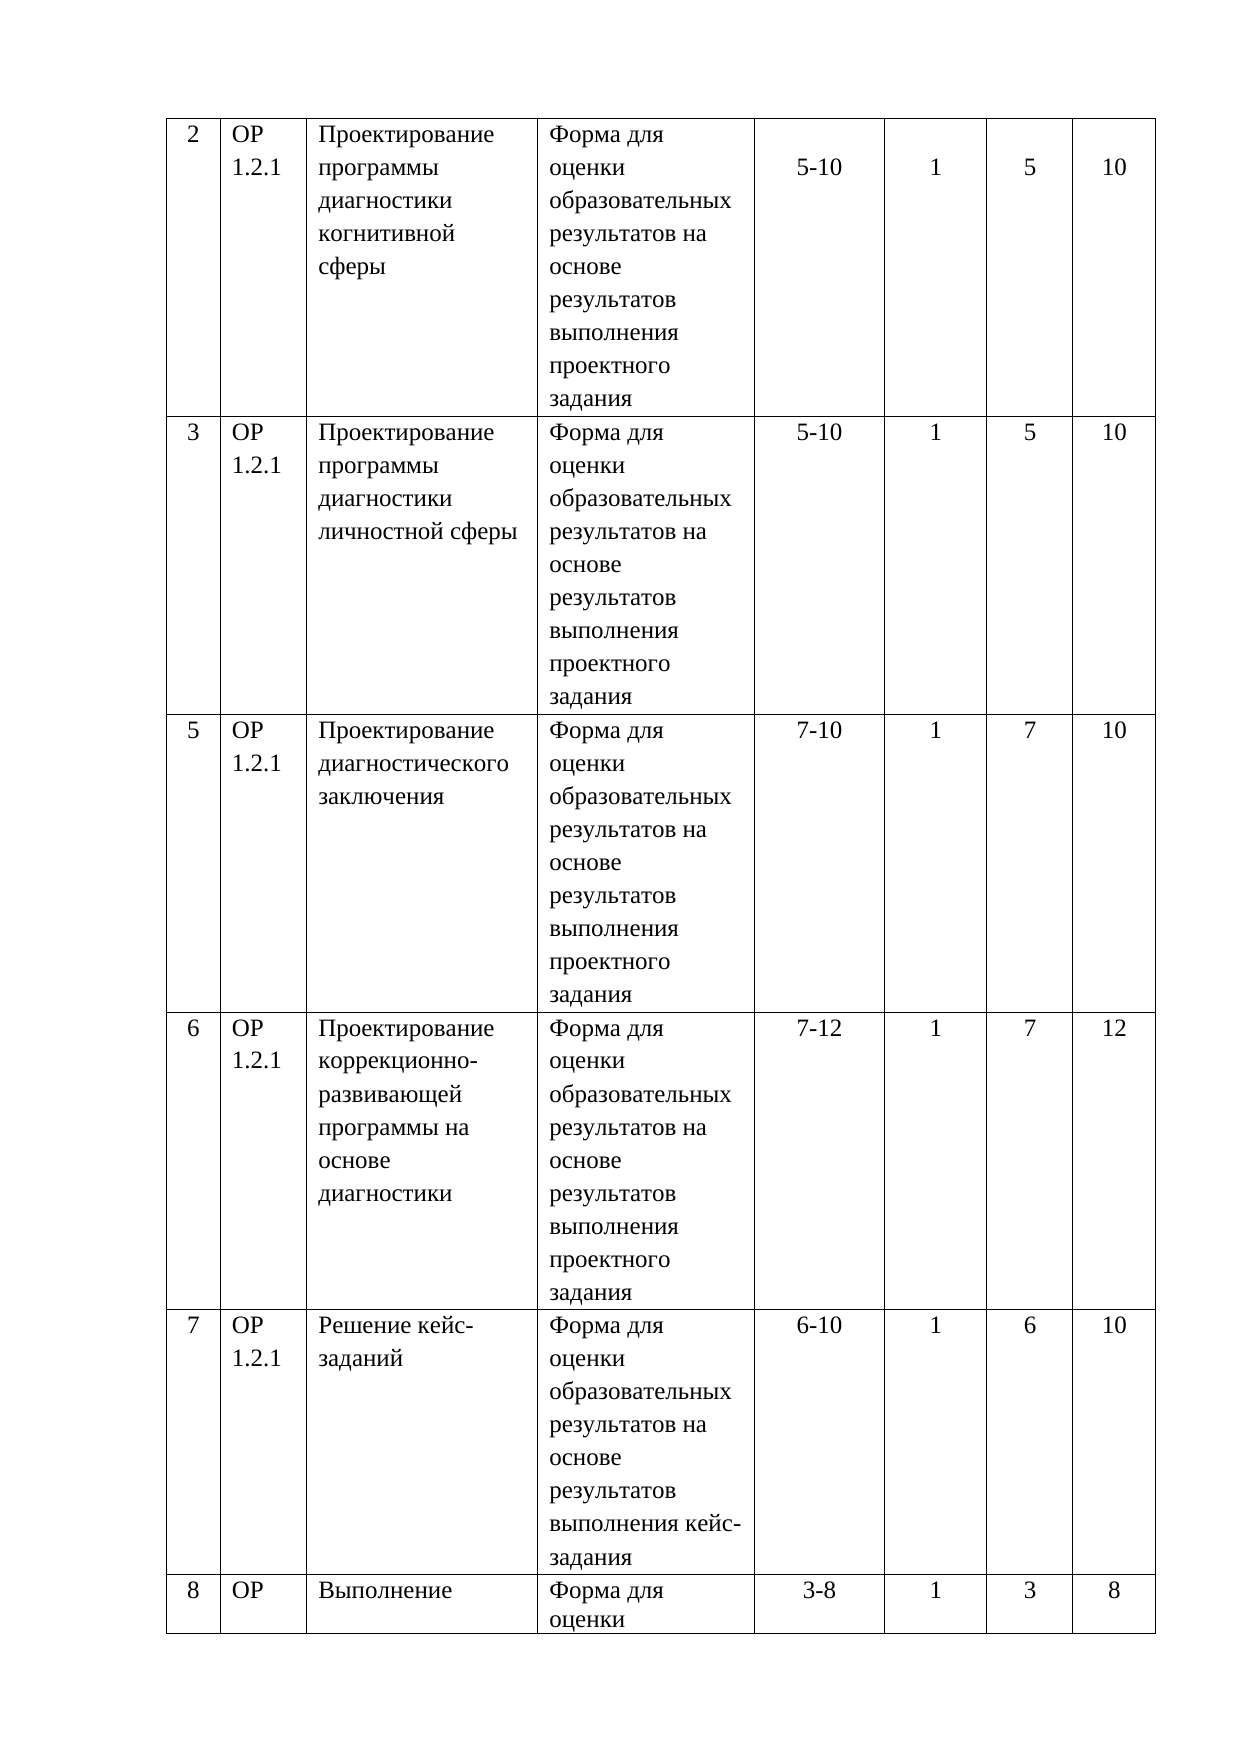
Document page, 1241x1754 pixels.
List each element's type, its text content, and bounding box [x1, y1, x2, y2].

table_cell Форма для оценки образовательных результатов на основе результатов выполнения кейс-задания [538, 1310, 754, 1574]
table_cell ОР 1.2.1 [221, 1310, 306, 1574]
table_cell 6-10 [755, 1310, 884, 1574]
table_cell 8 [167, 1575, 220, 1633]
table_cell 6 [987, 1310, 1072, 1574]
table_cell 10 [1073, 715, 1155, 1012]
table_cell 5 [987, 417, 1072, 714]
table_cell 6 [167, 1013, 220, 1309]
table_cell 8 [1073, 1575, 1155, 1633]
table_cell 5 [987, 119, 1072, 416]
table_cell 5-10 [755, 119, 884, 416]
table_cell Решение кейс-заданий [307, 1310, 537, 1574]
table_cell Проектирование диагностического заключения [307, 715, 537, 1012]
table_cell 2 [167, 119, 220, 416]
table_cell ОР 1.2.1 [221, 1575, 306, 1633]
table_cell Форма для оценки образовательных результатов на основе результатов выполнения проектного задания [538, 417, 754, 714]
table_cell 1 [885, 715, 986, 1012]
table_cell 1 [885, 119, 986, 416]
table_cell 3-8 [755, 1575, 884, 1633]
table_cell 10 [1073, 1310, 1155, 1574]
table_cell 7 [167, 1310, 220, 1574]
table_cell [538, 1575, 754, 1633]
table_cell 3 [167, 417, 220, 714]
table_cell ОР 1.2.1 [221, 119, 306, 416]
table_cell Форма для оценки образовательных результатов на основе результатов выполнения проектного задания [538, 715, 754, 1012]
table_cell 1 [885, 1310, 986, 1574]
table_cell 7 [987, 715, 1072, 1012]
table_cell 7-12 [755, 1013, 884, 1309]
table_cell 5-10 [755, 417, 884, 714]
table_cell 12 [1073, 1013, 1155, 1309]
table_cell 10 [1073, 119, 1155, 416]
table_cell 1 [885, 417, 986, 714]
table_cell 10 [1073, 417, 1155, 714]
table_cell Проектирование программы диагностики когнитивной сферы [307, 119, 537, 416]
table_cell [538, 119, 754, 416]
table_cell 5 [167, 715, 220, 1012]
table_cell 1 [885, 1013, 986, 1309]
table_cell ОР 1.2.1 [221, 715, 306, 1012]
table_cell ОР 1.2.1 [221, 1013, 306, 1309]
table_cell Проектирование программы диагностики личностной сферы [307, 417, 537, 714]
table_cell 7-10 [755, 715, 884, 1012]
table_cell 3 [987, 1575, 1072, 1633]
table_cell Форма для оценки образовательных результатов на основе результатов выполнения проектного задания [538, 1013, 754, 1309]
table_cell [307, 1575, 537, 1633]
table_cell Проектирование коррекционно-развивающей программы на основе диагностики [307, 1013, 537, 1309]
table_cell 1 [885, 1575, 986, 1633]
table_cell 7 [987, 1013, 1072, 1309]
table_cell ОР 1.2.1 [221, 417, 306, 714]
